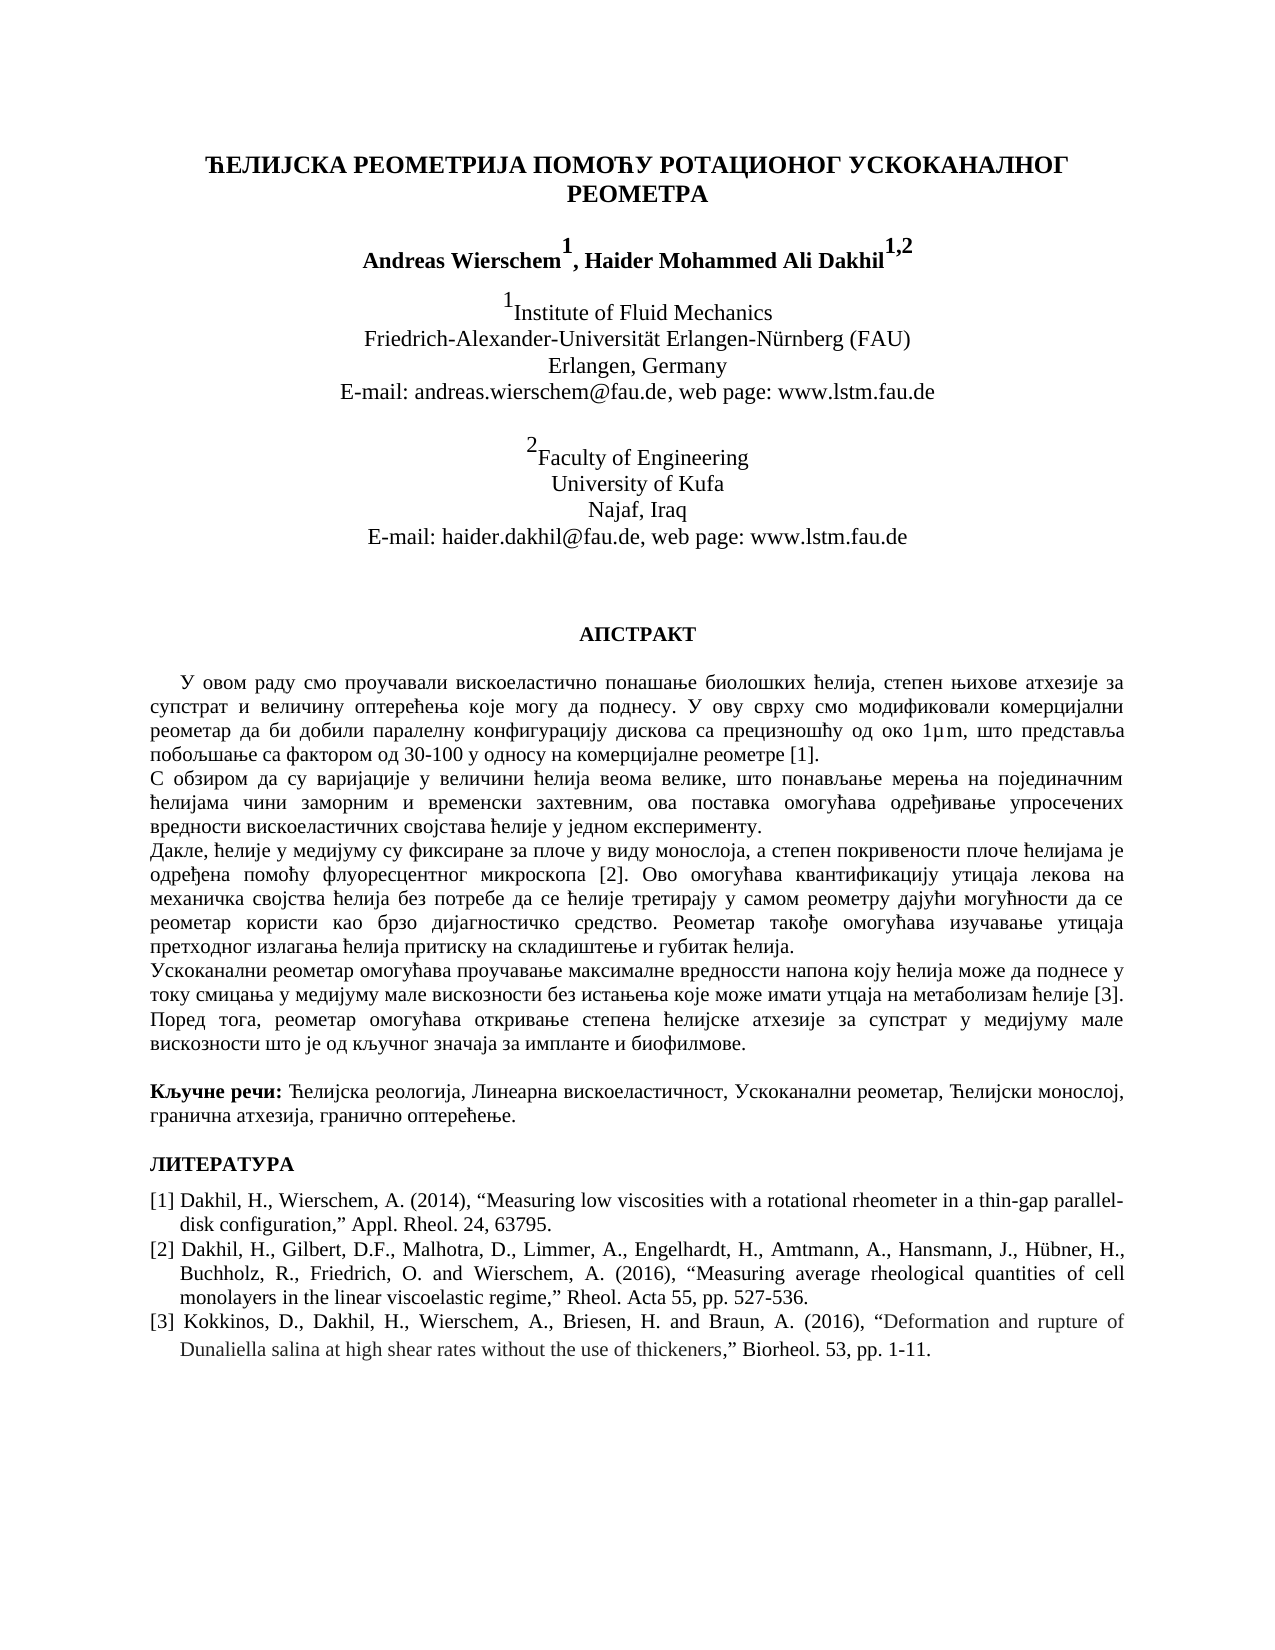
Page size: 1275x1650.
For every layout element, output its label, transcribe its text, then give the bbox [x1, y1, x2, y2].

text Ускоканални реометар омогућава проучавање максималне вредноссти напона коју ћелија може да поднесе у току смицања у медијуму мале вискозности без истањења које може имати утцаја на метаболизам ћелије [3]. Поред тога, реометар омогућава откривање степена ћелијске атхезије за супстрат у медијуму мале вискозности што је од кључног значаја за импланте и биофилмове. [150, 958, 1125, 1054]
text АПСТРАКТ [150, 621, 1125, 646]
text Erlangen, Germany [150, 352, 1125, 378]
title [1] Dakhil, H., Wierschem, A. (2014), “Measuring low viscosities with a rotational rheometer in a thin-gap parallel-disk configuration,” Appl. Rheol. 24, 63795. [150, 1188, 1125, 1236]
text E-mail: haider.dakhil@fau.de, web page: www.lstm.fau.de [150, 523, 1125, 549]
text E-mail: andreas.wierschem@fau.de, web page: www.lstm.fau.de [150, 378, 1125, 404]
title Ћелијска реометрија помоћу ротационог уСКОКАНАЛНОГ реометра [150, 150, 1125, 207]
text С обзиром да су варијације у величини ћелија веома велике, што понављање мерења на појединачним ћелијама чини заморним и временски захтевним, ова поставка омогућава одређивање упросечених вредности вискоеластичних својстава ћелије у једном експерименту. [150, 766, 1125, 838]
text University of Kufa [150, 470, 1125, 497]
text Najaf, Iraq [150, 497, 1125, 523]
text Кључне речи: Ћелијска реологија, Линеарна вискоеластичност, Ускоканални реометар, Ћелијски монослој, гранична атхезија, гранично оптерећење. [150, 1079, 1125, 1127]
text Дакле, ћелије у медијуму су фиксиране за плоче у виду монослоја, а степен покривености плоче ћелијама је одређена помоћу флуоресцентног микроскопа [2]. Ово омогућава квантификацију утицаја лекова на механичка својства ћелија без потребе да се ћелије третирају у самом реометру дајући могућности да се реометар користи као брзо дијагностичко средство. Реометар такође омогућава изучавање утицаја претходног излагања ћелија притиску на складиштење и губитак ћелија. [150, 838, 1125, 958]
text 2Faculty of Engineering [150, 431, 1125, 470]
title [2] Dakhil, H., Gilbert, D.F., Malhotra, D., Limmer, A., Engelhardt, H., Amtmann, A., Hansmann, J., Hübner, H., Buchholz, R., Friedrich, O. and Wierschem, A. (2016), “Measuring average rheological quantities of cell monolayers in the linear viscoelastic regime,” Rheol. Acta 55, pp. 527-536. [150, 1236, 1125, 1309]
text 1Institute of Fluid Mechanics [150, 286, 1125, 325]
text Friedrich-Alexander-Universität Erlangen-Nürnberg (FAU) [150, 325, 1125, 352]
text Andreas Wierschem1, Haider Mohammed Ali Dakhil1,2 [150, 232, 1125, 273]
title [3] Kokkinos, D., Dakhil, H., Wierschem, A., Briesen, H. and Braun, A. (2016), “Deformation and rupture of Dunaliella salina at high shear rates without the use of thickeners,” Biorheol. 53, pp. 1-11. [150, 1309, 1125, 1361]
text У овом раду смо проучавали вискоеластично понашање биолошких ћелија, степен њихове атхезије за супстрат и величину оптерећења које могу да поднесу. У ову сврху смо модификовали комерцијални реометар да би добили паралелну конфигурацију дискова са прецизношћу од око 1µm, што представља побољшање са фактором од 30-100 у односу на комерцијалне реометре [1]. [150, 669, 1125, 766]
title ЛИТЕРАТУРА [150, 1152, 1125, 1176]
